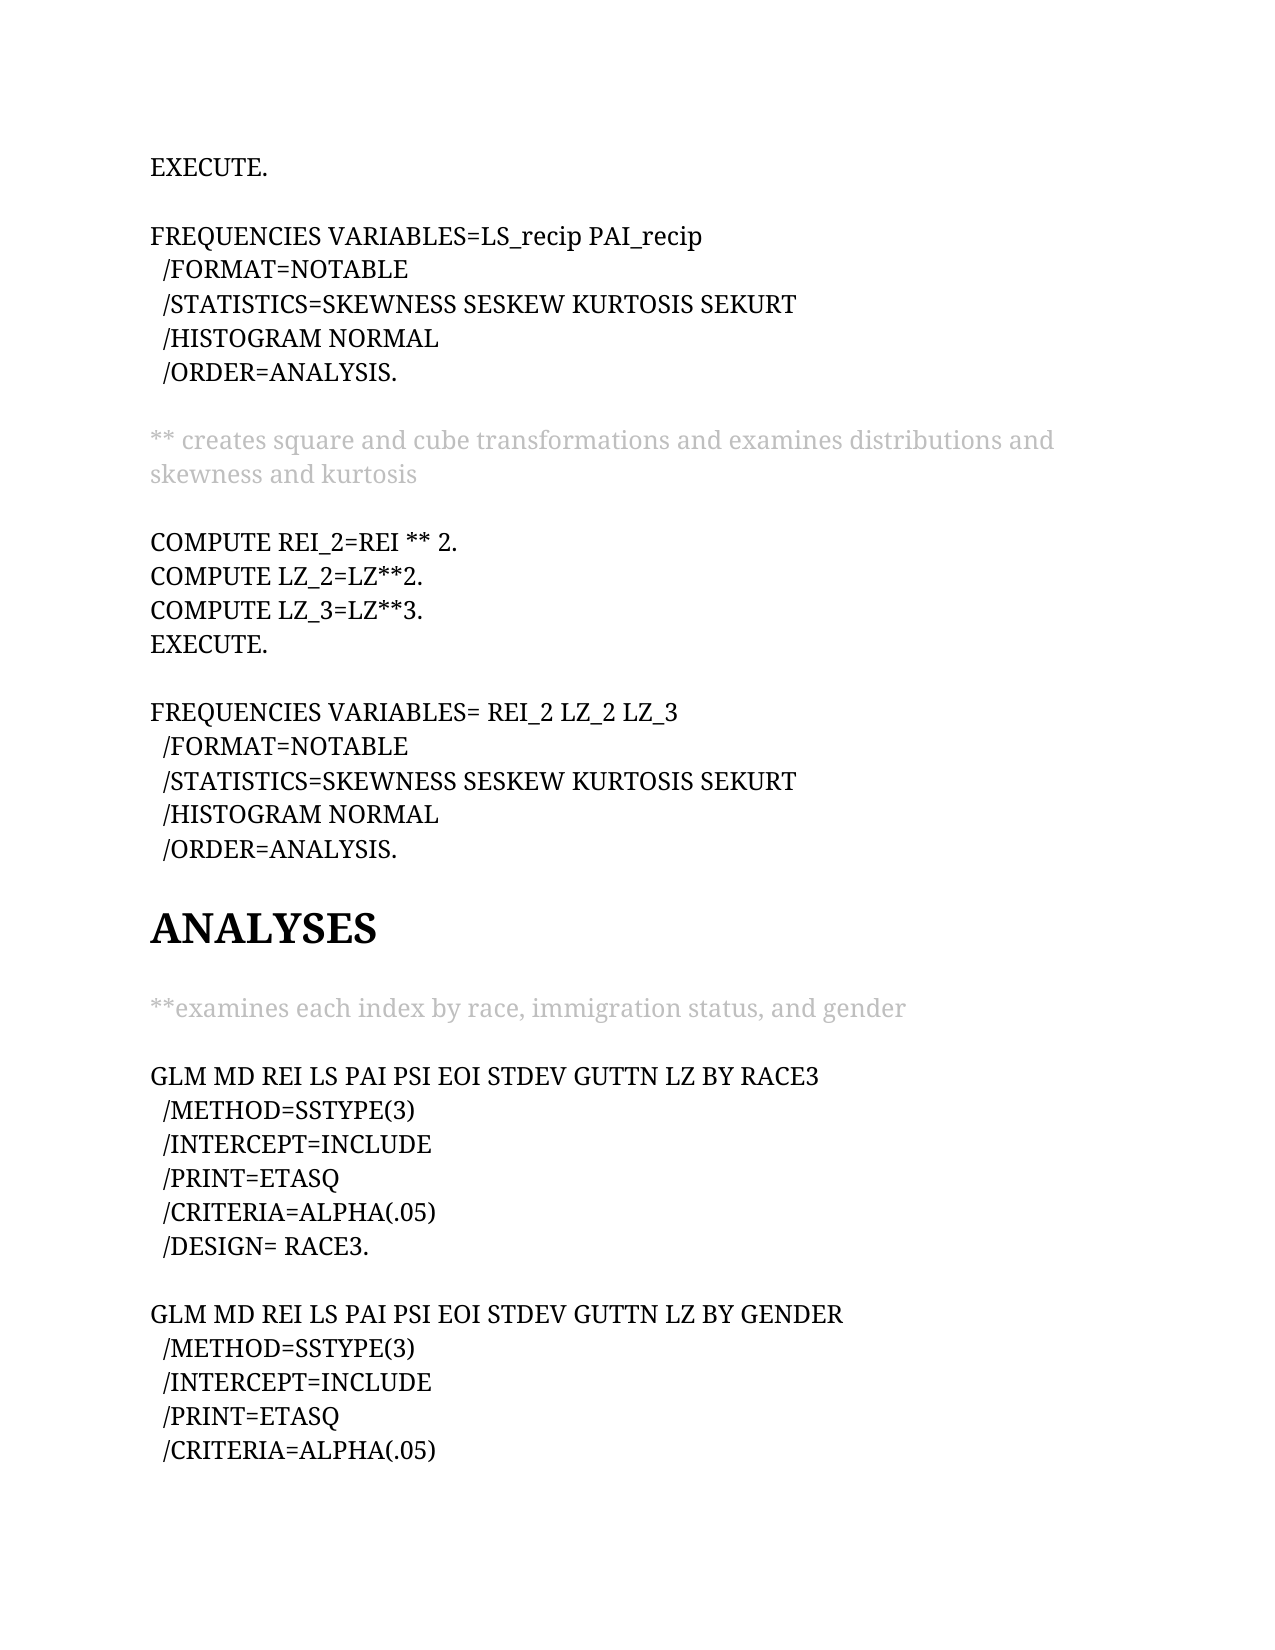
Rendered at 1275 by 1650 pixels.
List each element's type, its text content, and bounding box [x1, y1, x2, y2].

text /CRITERIA=ALPHA(.05) [150, 1194, 1125, 1229]
text /DESIGN= RACE3. [150, 1229, 1125, 1263]
text COMPUTE REI_2=REI ** 2. [150, 525, 1125, 559]
text EXECUTE. [150, 150, 1125, 184]
text /INTERCEPT=INCLUDE [150, 1126, 1125, 1161]
text /STATISTICS=SKEWNESS SESKEW KURTOSIS SEKURT [150, 763, 1125, 797]
text /STATISTICS=SKEWNESS SESKEW KURTOSIS SEKURT [150, 286, 1125, 320]
text ** creates square and cube transformations and examines distributions and skewness and kurtosis [150, 422, 1125, 491]
text GLM MD REI LS PAI PSI EOI STDEV GUTTN LZ BY RACE3 [150, 1058, 1125, 1092]
text /ORDER=ANALYSIS. [150, 354, 1125, 388]
text GLM MD REI LS PAI PSI EOI STDEV GUTTN LZ BY GENDER [150, 1297, 1125, 1331]
text EXECUTE. [150, 627, 1125, 661]
text /INTERCEPT=INCLUDE [150, 1365, 1125, 1399]
text /ORDER=ANALYSIS. [150, 831, 1125, 865]
text COMPUTE LZ_3=LZ**3. [150, 593, 1125, 627]
text COMPUTE LZ_2=LZ**2. [150, 559, 1125, 593]
text /METHOD=SSTYPE(3) [150, 1092, 1125, 1126]
text **examines each index by race, immigration status, and gender [150, 990, 1125, 1024]
text /METHOD=SSTYPE(3) [150, 1331, 1125, 1365]
text /FORMAT=NOTABLE [150, 729, 1125, 763]
text /PRINT=ETASQ [150, 1399, 1125, 1433]
text FREQUENCIES VARIABLES= REI_2 LZ_2 LZ_3 [150, 695, 1125, 729]
text /HISTOGRAM NORMAL [150, 320, 1125, 354]
text /CRITERIA=ALPHA(.05) [150, 1433, 1125, 1467]
text ANALYSES [150, 899, 1125, 956]
text /HISTOGRAM NORMAL [150, 797, 1125, 831]
text /PRINT=ETASQ [150, 1161, 1125, 1194]
text /FORMAT=NOTABLE [150, 252, 1125, 286]
text FREQUENCIES VARIABLES=LS_recip PAI_recip [150, 218, 1125, 252]
